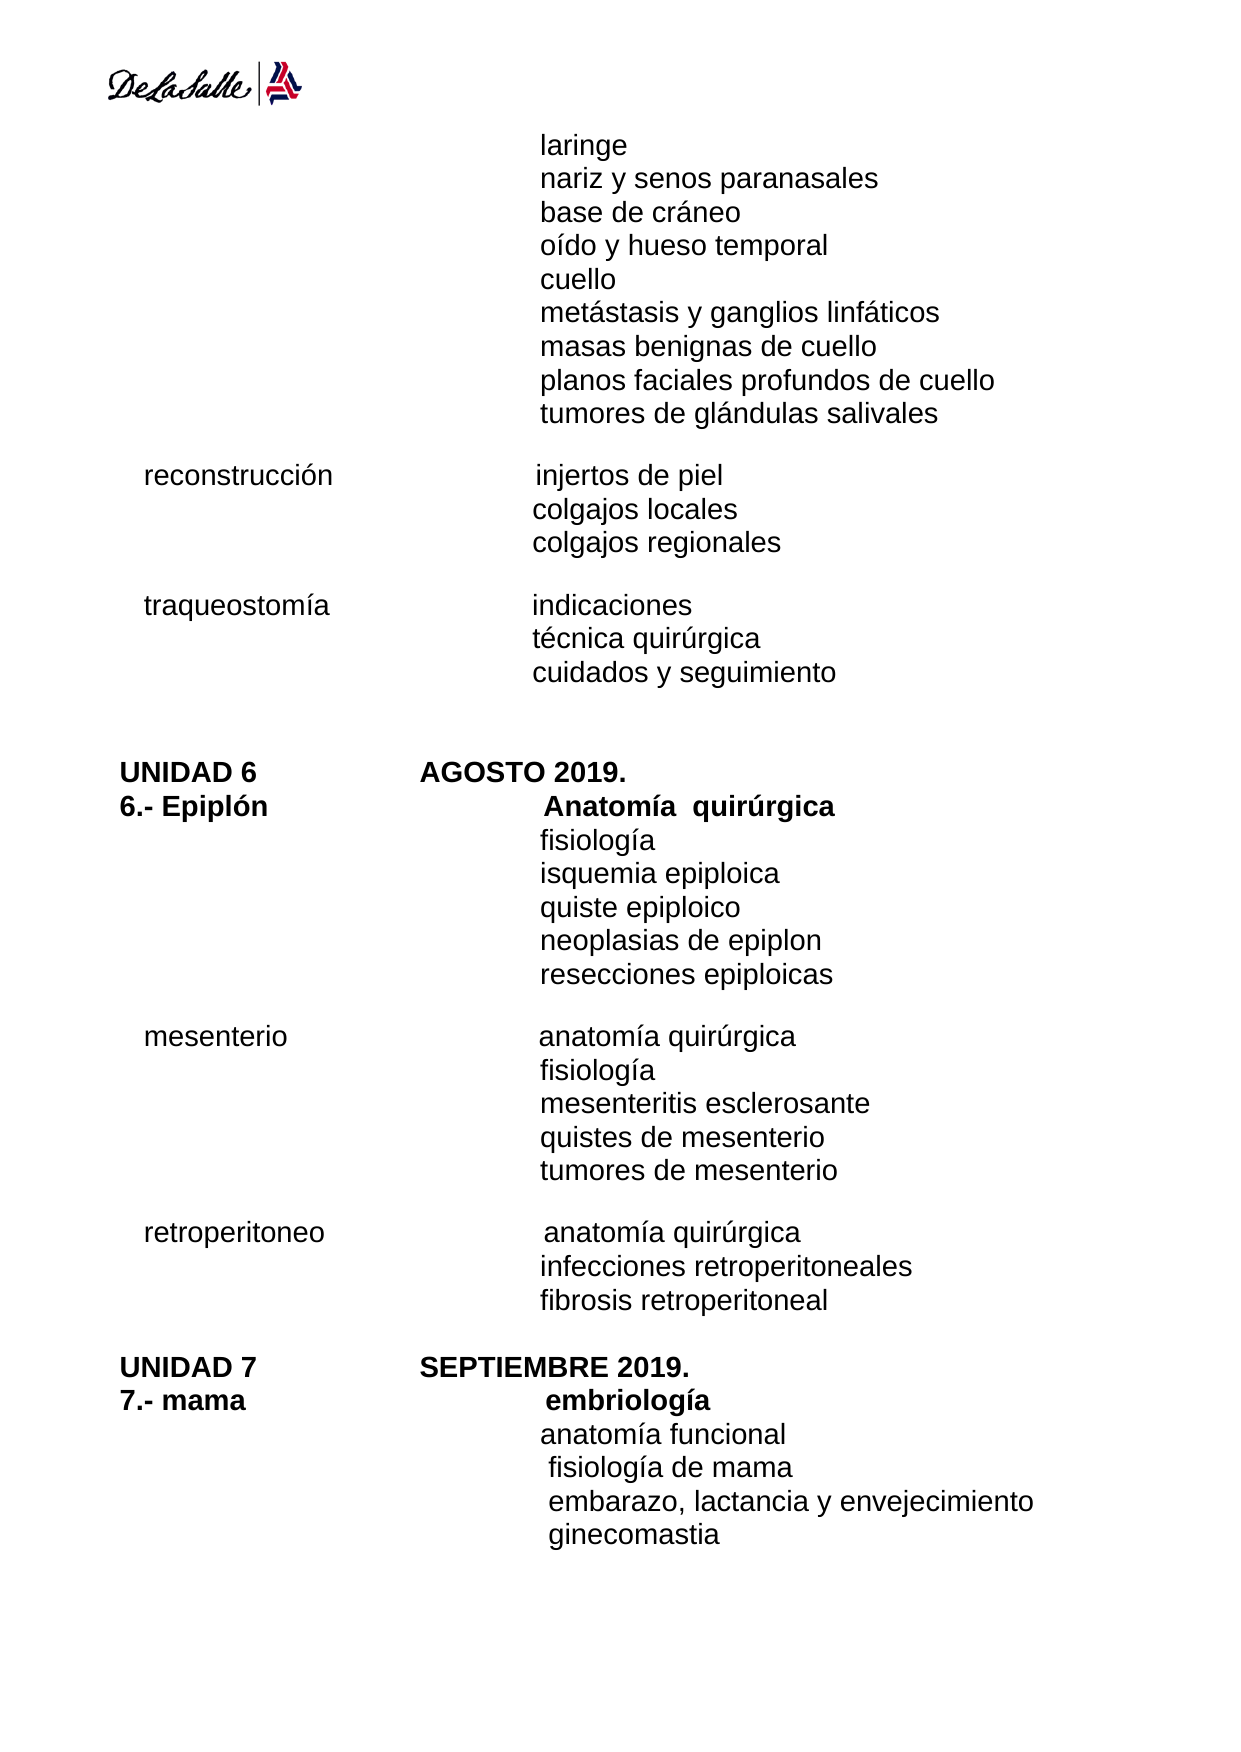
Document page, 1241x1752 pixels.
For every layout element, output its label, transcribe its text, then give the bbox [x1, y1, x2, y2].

text tumores de mesenterio [119, 1153, 1150, 1187]
text embarazo, lactancia y envejecimiento [119, 1484, 1150, 1517]
text fisiología [119, 822, 1150, 856]
text mesenteritis esclerosante [119, 1086, 1150, 1119]
text laringe [119, 128, 1150, 161]
text masas benignas de cuello [119, 329, 1150, 362]
text colgajos regionales [119, 525, 1150, 559]
text técnica quirúrgica [119, 621, 1150, 655]
text nariz y senos paranasales [119, 161, 1150, 195]
text colgajos locales [119, 492, 1150, 525]
text retroperitoneo anatomía quirúrgica [119, 1215, 1150, 1249]
text infecciones retroperitoneales [119, 1249, 1150, 1282]
text oído y hueso temporal [119, 228, 1150, 262]
text quistes de mesenterio [119, 1119, 1150, 1153]
text base de cráneo [119, 195, 1150, 228]
text fisiología de mama [119, 1450, 1150, 1484]
text fisiología [119, 1052, 1150, 1086]
text neoplasias de epiplon [119, 923, 1150, 957]
text cuello [119, 262, 1150, 295]
text tumores de glándulas salivales [119, 396, 1150, 429]
text 6.- Epiplón Anatomía quirúrgica [119, 789, 1150, 822]
text mesenterio anatomía quirúrgica [119, 1019, 1150, 1052]
text UNIDAD 7 SEPTIEMBRE 2019. [119, 1349, 1150, 1383]
text resecciones epiploicas [119, 957, 1150, 990]
text planos faciales profundos de cuello [119, 362, 1150, 396]
text traqueostomía indicaciones [119, 588, 1150, 621]
text reconstrucción injertos de piel [119, 458, 1150, 492]
text isquemia epiploica [119, 856, 1150, 889]
text 7.- mama embriología [119, 1383, 1150, 1417]
text fibrosis retroperitoneal [119, 1282, 1150, 1316]
text quiste epiploico [119, 889, 1150, 923]
text ginecomastia [119, 1517, 1150, 1551]
text UNIDAD 6 AGOSTO 2019. [119, 755, 1150, 789]
picture [106, 50, 302, 121]
text cuidados y seguimiento [119, 655, 1150, 688]
text metástasis y ganglios linfáticos [119, 295, 1150, 329]
text anatomía funcional [119, 1417, 1150, 1450]
